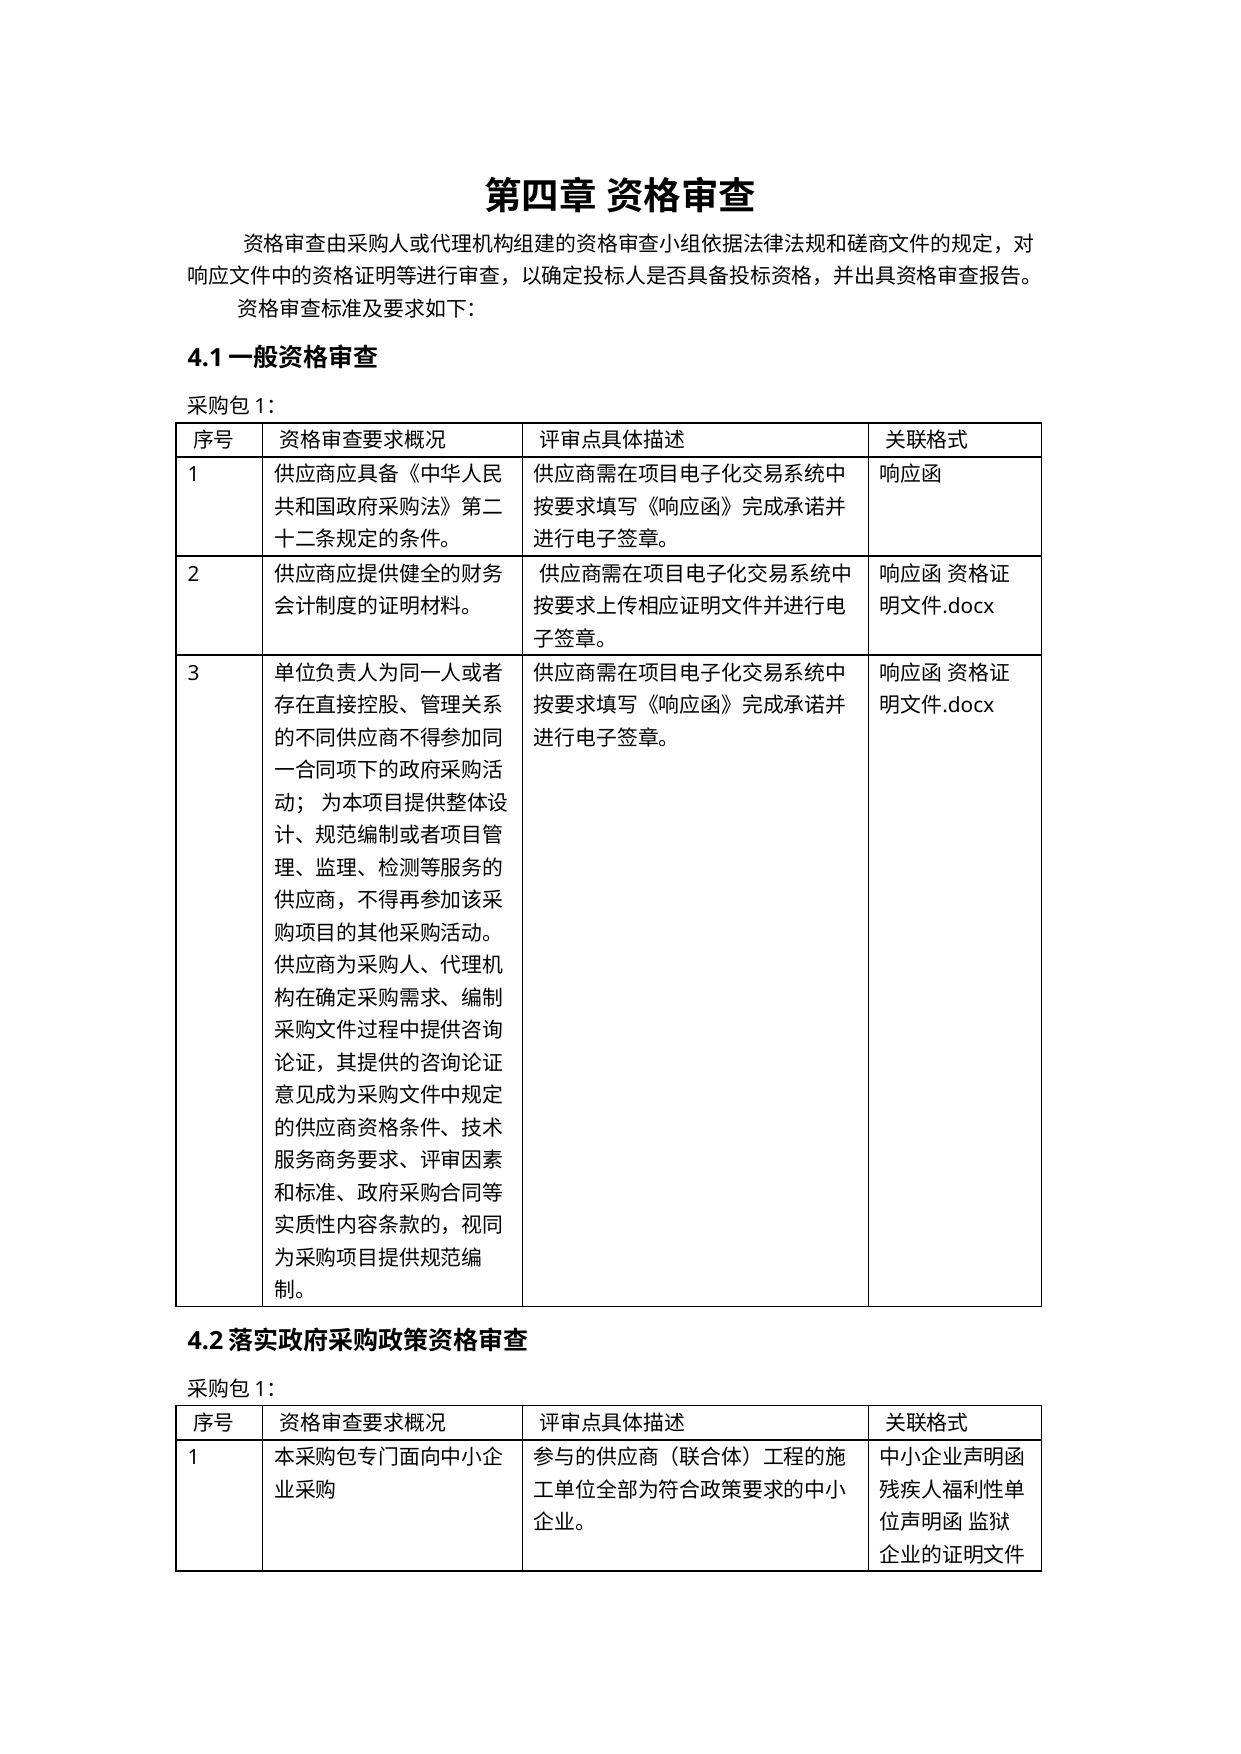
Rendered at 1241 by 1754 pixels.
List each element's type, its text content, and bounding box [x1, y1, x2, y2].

table_cell 响应函 资格证明文件.docx [869, 557, 1041, 654]
table_header 资格审查要求概况 [263, 1406, 522, 1439]
table_cell 单位负责人为同一人或者存在直接控股、管理关系的不同供应商不得参加同一合同项下的政府采购活动； 为本项目提供整体设计、规范编制或者项目管理、监理、检测等服务的供应商，不得再参加该采购项目的其他采购活动。供应商为采购人、代理机构在确定采购需求、编制采购文件过程中提供咨询论证，其提供的咨询论证意见成为采购文件中规定的供应商资格条件、技术服务商务要求、评审因素和标准、政府采购合同等实质性内容条款的，视同为采购项目提供规范编制。 [263, 656, 522, 1306]
table_cell 供应商需在项目电子化交易系统中按要求上传相应证明文件并进行电子签章。 [523, 557, 868, 654]
table_cell 响应函 资格证明文件.docx [869, 656, 1041, 1306]
table_header 评审点具体描述 [523, 1406, 868, 1439]
text 4.2落实政府采购政策资格审查 [187, 1307, 1053, 1372]
table_cell 3 [177, 656, 262, 1306]
table_cell 中小企业声明函 残疾人福利性单位声明函 监狱企业的证明文件 [869, 1441, 1041, 1570]
table_header 关联格式 [869, 1406, 1041, 1439]
table_cell 供应商应提供健全的财务会计制度的证明材料。 [263, 557, 522, 654]
table_cell 参与的供应商（联合体）工程的施工单位全部为符合政策要求的中小企业。 [523, 1441, 868, 1570]
table_cell 2 [177, 557, 262, 654]
text 采购包1： [187, 1372, 1053, 1405]
text 资格审查标准及要求如下： [187, 292, 1053, 324]
table_cell 供应商应具备《中华人民共和国政府采购法》第二十二条规定的条件。 [263, 458, 522, 555]
table_header 序号 [177, 1406, 262, 1439]
text 采购包1： [187, 389, 1053, 422]
table_header 序号 [177, 424, 262, 456]
table_header 关联格式 [869, 424, 1041, 456]
table_header 评审点具体描述 [523, 424, 868, 456]
table_cell 1 [177, 458, 262, 555]
table_cell 供应商需在项目电子化交易系统中按要求填写《响应函》完成承诺并进行电子签章。 [523, 458, 868, 555]
table_cell 1 [177, 1441, 262, 1570]
text 4.1一般资格审查 [187, 324, 1053, 389]
text 第四章 资格审查 [187, 162, 1053, 227]
table_header 资格审查要求概况 [263, 424, 522, 456]
table_cell 本采购包专门面向中小企业采购 [263, 1441, 522, 1570]
table_cell 响应函 [869, 458, 1041, 555]
table_cell 供应商需在项目电子化交易系统中按要求填写《响应函》完成承诺并进行电子签章。 [523, 656, 868, 1306]
text 资格审查由采购人或代理机构组建的资格审查小组依据法律法规和磋商文件的规定，对响应文件中的资格证明等进行审查，以确定投标人是否具备投标资格，并出具资格审查报告。 [187, 227, 1053, 292]
